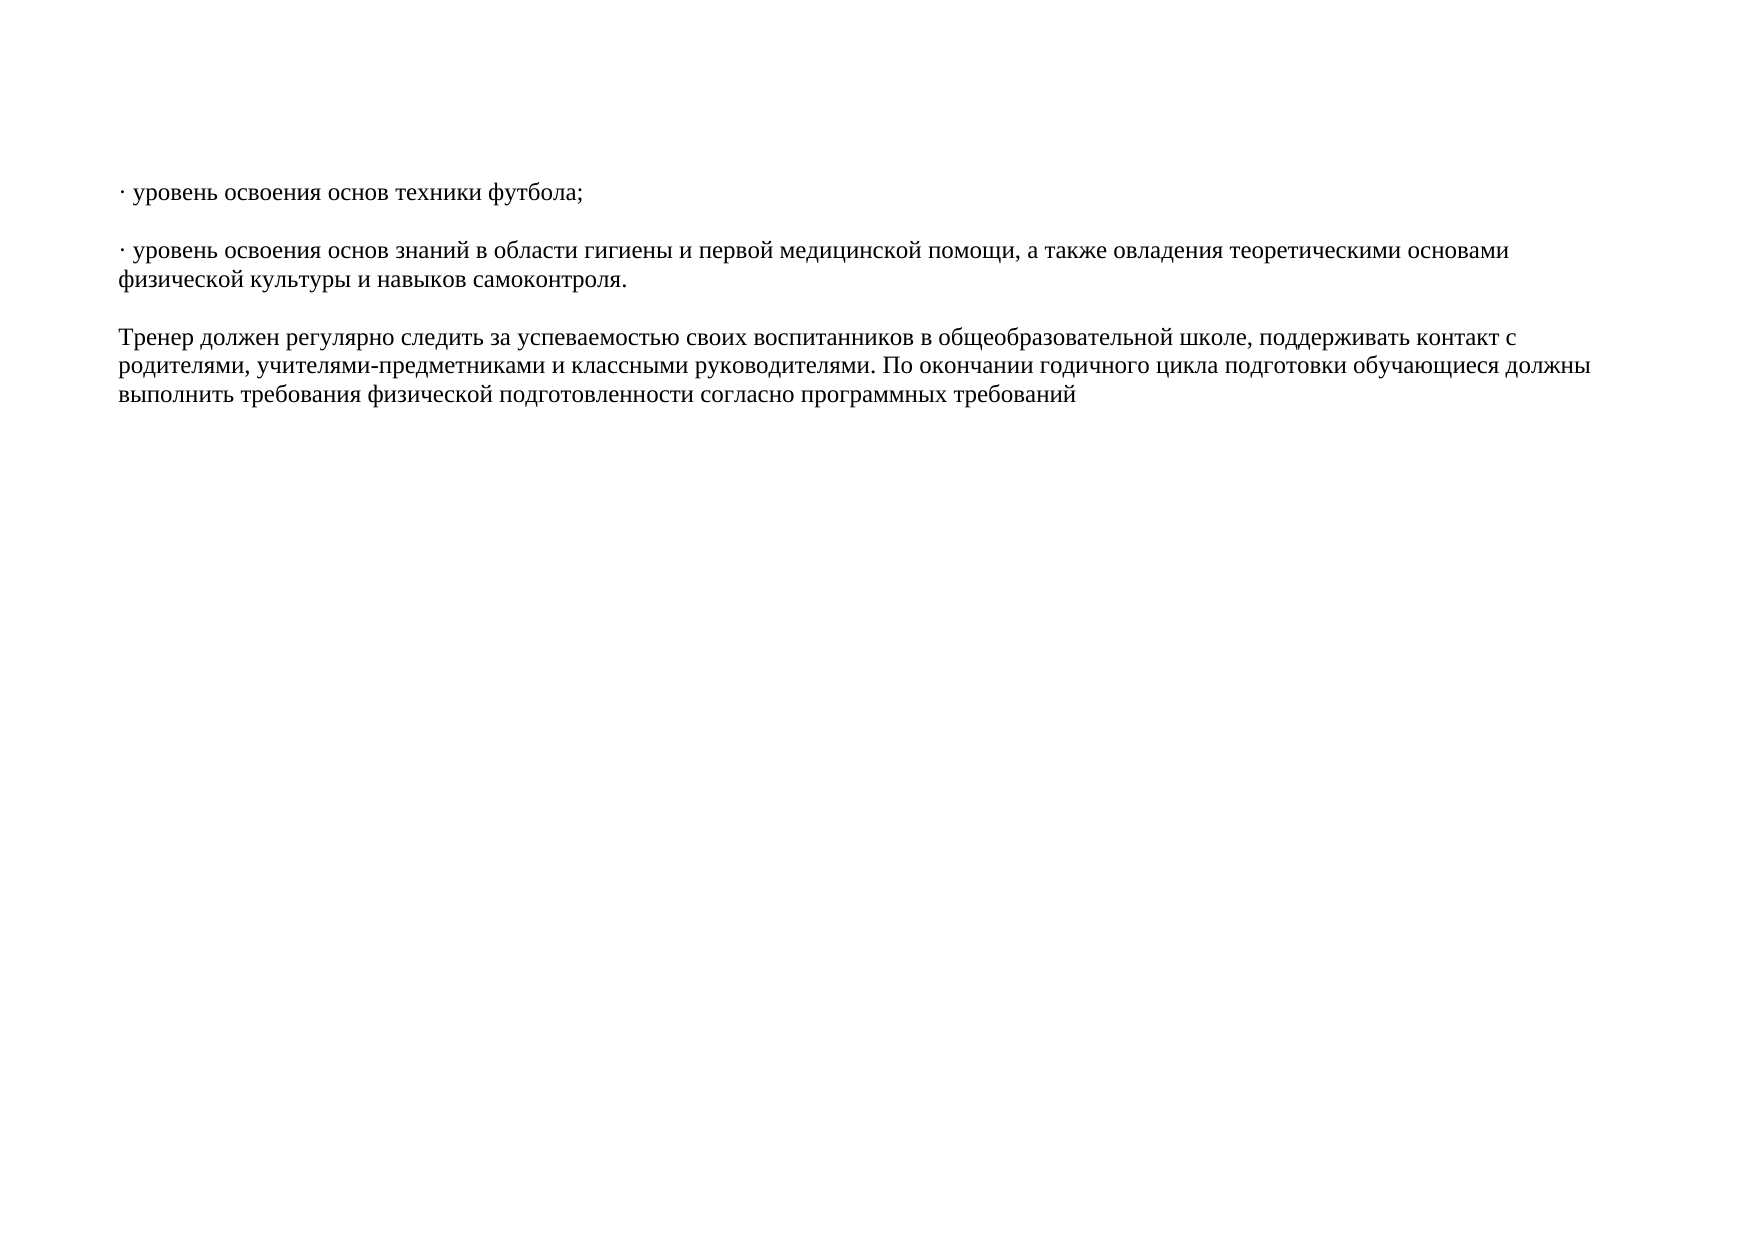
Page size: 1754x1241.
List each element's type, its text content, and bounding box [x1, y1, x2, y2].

text · уровень освоения основ знаний в области гигиены и первой медицинской помощи, а также овладения теоретическими основами физической культуры и навыков самоконтроля. [118, 235, 1636, 293]
text Тренер должен регулярно следить за успеваемостью своих воспитанников в общеобразовательной школе, поддерживать контакт с родителями, учителями-предметниками и классными руководителями. По окончании годичного цикла подготовки обучающиеся должны выполнить требования физической подготовленности согласно программных требований [118, 322, 1636, 408]
text · уровень освоения основ техники футбола; [118, 177, 1636, 206]
